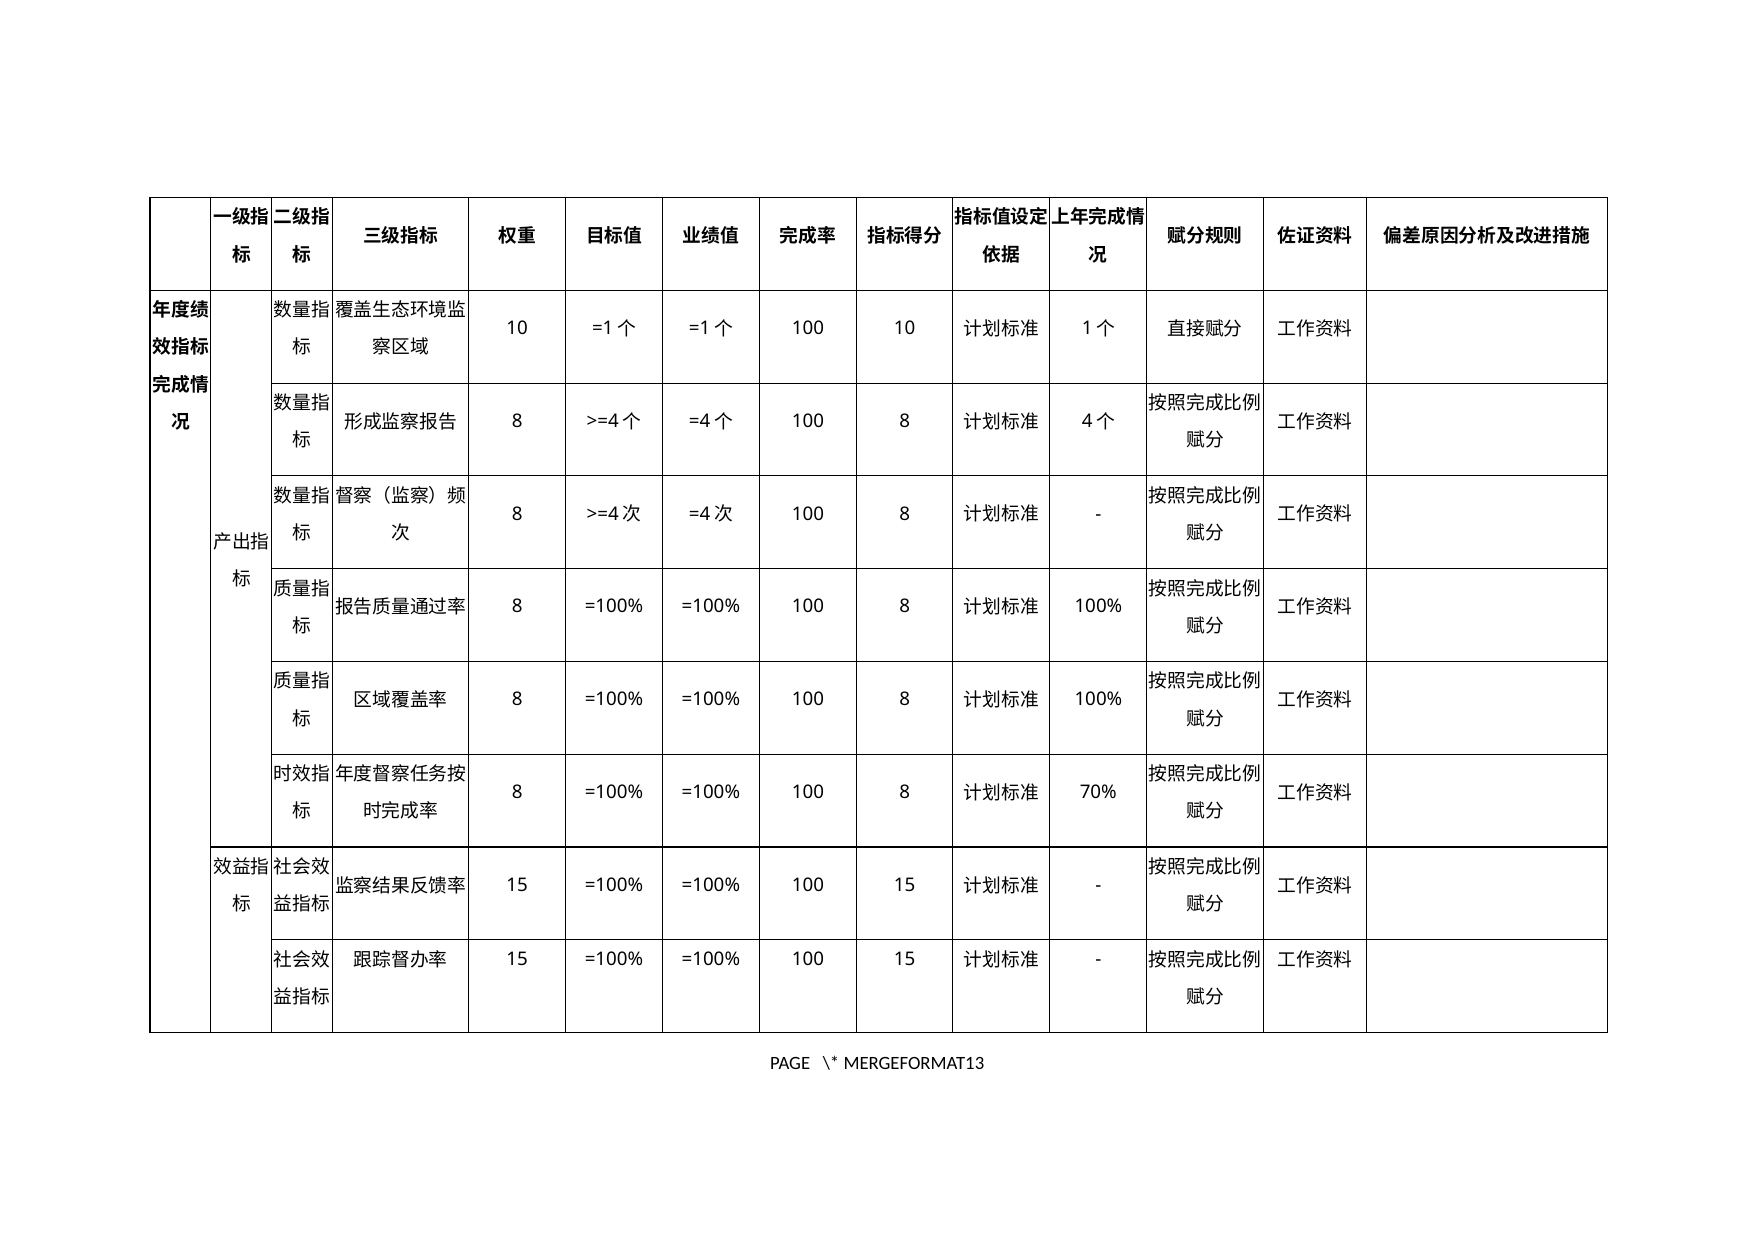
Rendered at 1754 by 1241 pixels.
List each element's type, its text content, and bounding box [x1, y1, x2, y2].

table_cell 三级指标 [333, 198, 468, 289]
table_cell 8 [857, 755, 952, 846]
table_cell [1367, 940, 1607, 1032]
table_cell =100% [663, 755, 759, 846]
table_cell 社会效益指标 [272, 848, 332, 939]
table_cell [1367, 662, 1607, 754]
table_cell 70% [1050, 755, 1146, 846]
table_cell 15 [857, 848, 952, 939]
table_cell [1367, 569, 1607, 661]
table_cell =100% [566, 662, 662, 754]
table_cell 15 [469, 848, 565, 939]
table_cell - [1050, 940, 1146, 1032]
table_cell 工作资料 [1264, 940, 1366, 1032]
table_cell 100% [1050, 569, 1146, 661]
table_cell 8 [469, 476, 565, 568]
table_cell 计划标准 [953, 848, 1049, 939]
table_cell 上年完成情况 [1050, 198, 1146, 289]
table_cell 覆盖生态环境监察区域 [333, 291, 468, 382]
table_cell 跟踪督办率 [333, 940, 468, 1032]
table_cell 数量指标 [272, 291, 332, 382]
table_cell 10 [469, 291, 565, 382]
table_cell 指标得分 [857, 198, 952, 289]
table_cell 工作资料 [1264, 476, 1366, 568]
table_cell 100 [760, 384, 856, 475]
table_cell 100 [760, 755, 856, 846]
table_cell 10 [857, 291, 952, 382]
table_cell 年度绩效指标完成情况 [151, 291, 210, 1032]
table_cell [1367, 384, 1607, 475]
table_cell =100% [663, 940, 759, 1032]
table_cell 数量指标 [272, 384, 332, 475]
table_cell [1367, 755, 1607, 846]
table_cell 8 [469, 755, 565, 846]
table_cell 按照完成比例赋分 [1147, 569, 1263, 661]
table_cell 工作资料 [1264, 569, 1366, 661]
table_cell 工作资料 [1264, 384, 1366, 475]
table_cell 15 [469, 940, 565, 1032]
table_cell >=4个 [566, 384, 662, 475]
table_cell =1个 [663, 291, 759, 382]
table_cell 权重 [469, 198, 565, 289]
table_cell 形成监察报告 [333, 384, 468, 475]
table_cell 偏差原因分析及改进措施 [1367, 198, 1607, 289]
table_cell 区域覆盖率 [333, 662, 468, 754]
table_cell 8 [857, 476, 952, 568]
table_cell =4个 [663, 384, 759, 475]
table_cell 计划标准 [953, 384, 1049, 475]
table_cell =100% [663, 569, 759, 661]
table_cell 计划标准 [953, 662, 1049, 754]
table_cell =100% [566, 848, 662, 939]
table_cell 按照完成比例赋分 [1147, 662, 1263, 754]
table_cell 报告质量通过率 [333, 569, 468, 661]
table_cell 效益指标 [211, 848, 271, 1032]
table_cell 时效指标 [272, 755, 332, 846]
table_cell 一级指标 [211, 198, 271, 289]
table_cell =100% [566, 940, 662, 1032]
table_cell 8 [469, 662, 565, 754]
table_cell [1367, 848, 1607, 939]
table_cell 按照完成比例赋分 [1147, 476, 1263, 568]
table_cell - [1050, 476, 1146, 568]
table_cell =4次 [663, 476, 759, 568]
table_cell 督察（监察）频次 [333, 476, 468, 568]
table_cell 100 [760, 291, 856, 382]
table_cell 按照完成比例赋分 [1147, 848, 1263, 939]
table_cell =1个 [566, 291, 662, 382]
table_cell 8 [469, 569, 565, 661]
table_cell 100% [1050, 662, 1146, 754]
table_cell [1367, 476, 1607, 568]
table_cell 完成率 [760, 198, 856, 289]
table_cell 按照完成比例赋分 [1147, 755, 1263, 846]
table_cell 监察结果反馈率 [333, 848, 468, 939]
table_cell 100 [760, 662, 856, 754]
table_cell 8 [469, 384, 565, 475]
table_cell =100% [663, 848, 759, 939]
table_cell 计划标准 [953, 569, 1049, 661]
table_cell 100 [760, 569, 856, 661]
table_cell 计划标准 [953, 291, 1049, 382]
table_cell 计划标准 [953, 940, 1049, 1032]
table_cell 业绩值 [663, 198, 759, 289]
table_cell 按照完成比例赋分 [1147, 384, 1263, 475]
table_cell 1个 [1050, 291, 1146, 382]
table_cell =100% [566, 755, 662, 846]
table_cell [1367, 291, 1607, 382]
table_cell >=4次 [566, 476, 662, 568]
table_cell 100 [760, 940, 856, 1032]
table_cell 按照完成比例赋分 [1147, 940, 1263, 1032]
table_cell 质量指标 [272, 662, 332, 754]
table_cell 社会效益指标 [272, 940, 332, 1032]
table_cell 100 [760, 476, 856, 568]
table_cell 赋分规则 [1147, 198, 1263, 289]
table_cell 工作资料 [1264, 291, 1366, 382]
table_cell =100% [663, 662, 759, 754]
table_cell =100% [566, 569, 662, 661]
table_cell 佐证资料 [1264, 198, 1366, 289]
table_cell 8 [857, 662, 952, 754]
table_cell 指标值设定依据 [953, 198, 1049, 289]
table_cell 二级指标 [272, 198, 332, 289]
table_cell [151, 198, 210, 289]
table_cell 工作资料 [1264, 662, 1366, 754]
table_cell 8 [857, 384, 952, 475]
table_cell 年度督察任务按时完成率 [333, 755, 468, 846]
table_cell 100 [760, 848, 856, 939]
table_cell 工作资料 [1264, 755, 1366, 846]
table_cell 计划标准 [953, 476, 1049, 568]
table_cell 数量指标 [272, 476, 332, 568]
table_cell 直接赋分 [1147, 291, 1263, 382]
table_cell 目标值 [566, 198, 662, 289]
table_cell 产出指标 [211, 291, 271, 846]
table_cell - [1050, 848, 1146, 939]
table_cell 8 [857, 569, 952, 661]
table_cell 质量指标 [272, 569, 332, 661]
table_cell 4个 [1050, 384, 1146, 475]
table_cell 工作资料 [1264, 848, 1366, 939]
table_cell 计划标准 [953, 755, 1049, 846]
table_cell 15 [857, 940, 952, 1032]
